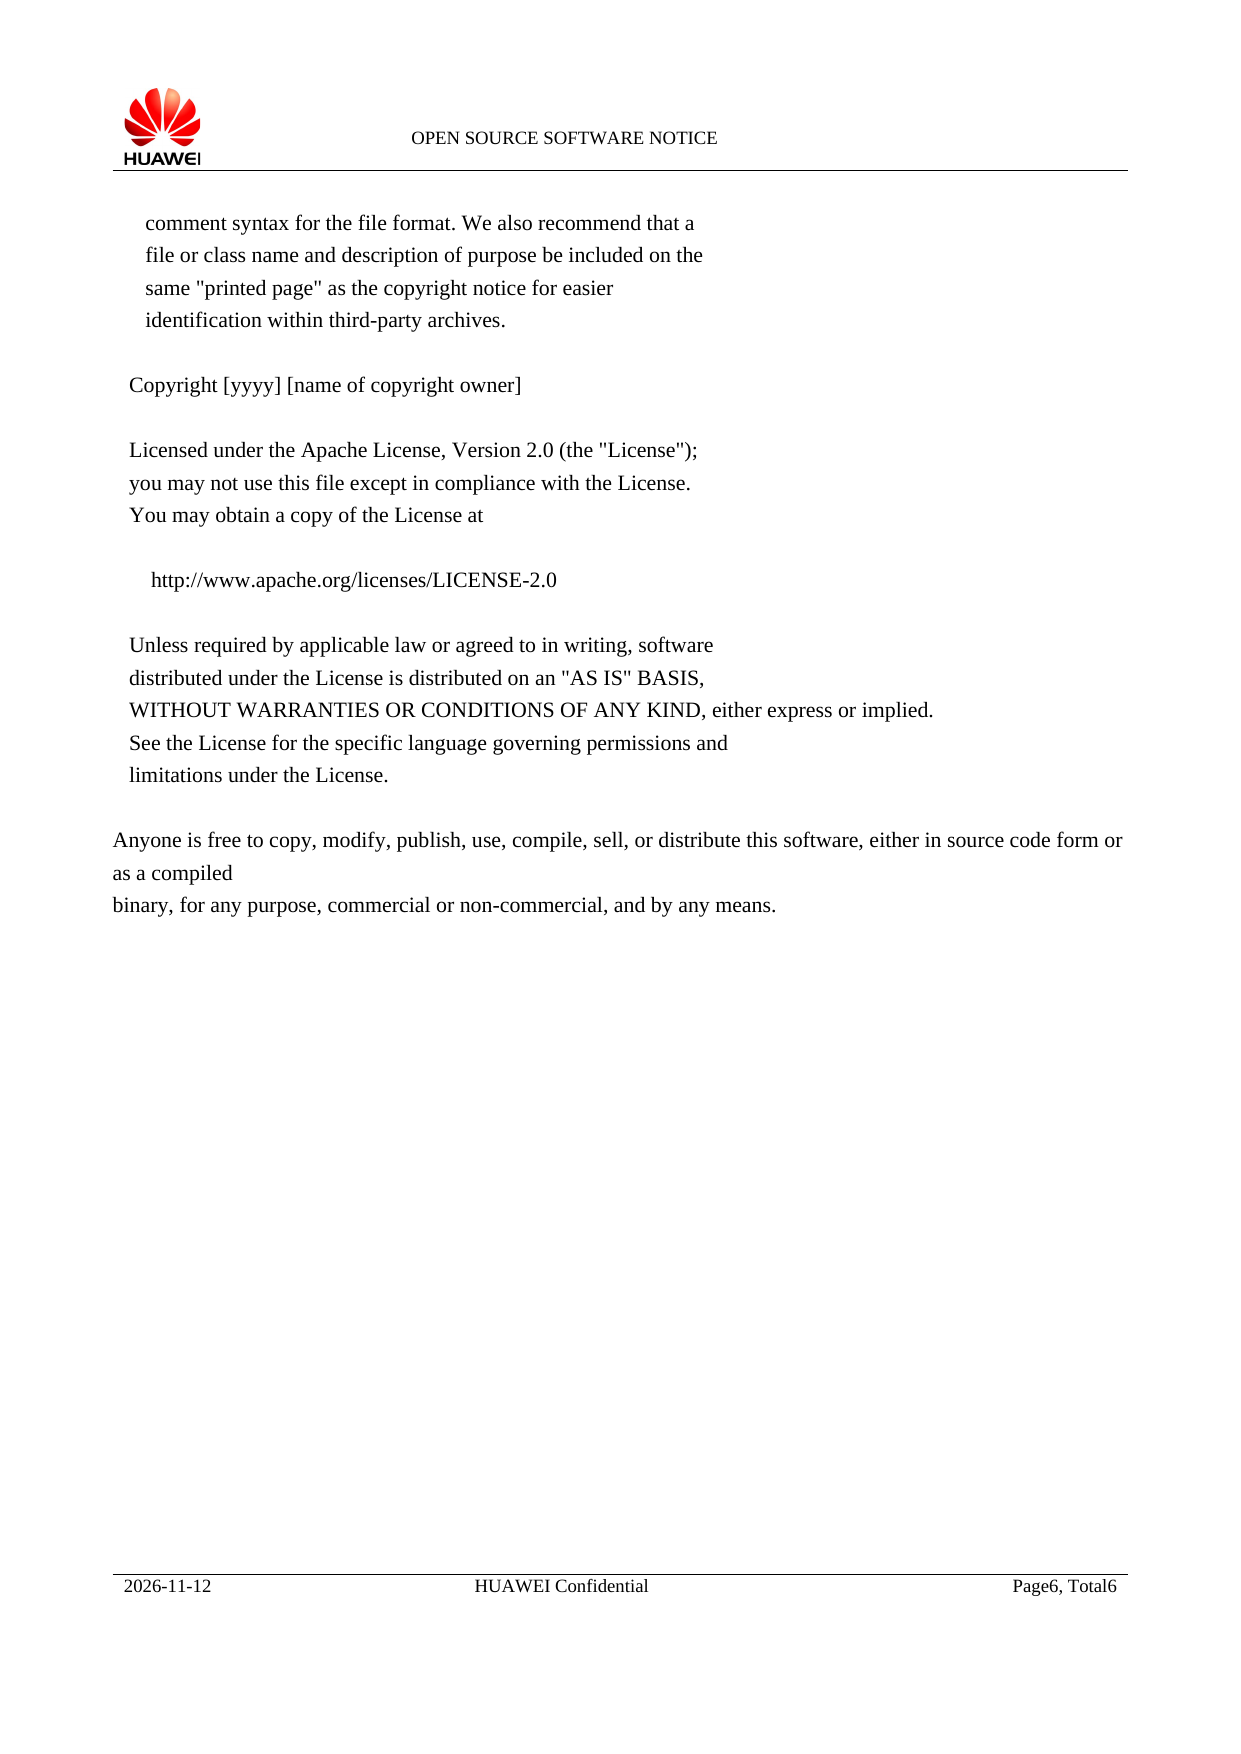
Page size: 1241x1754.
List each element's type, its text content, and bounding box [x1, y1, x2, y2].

picture [124, 88, 201, 165]
